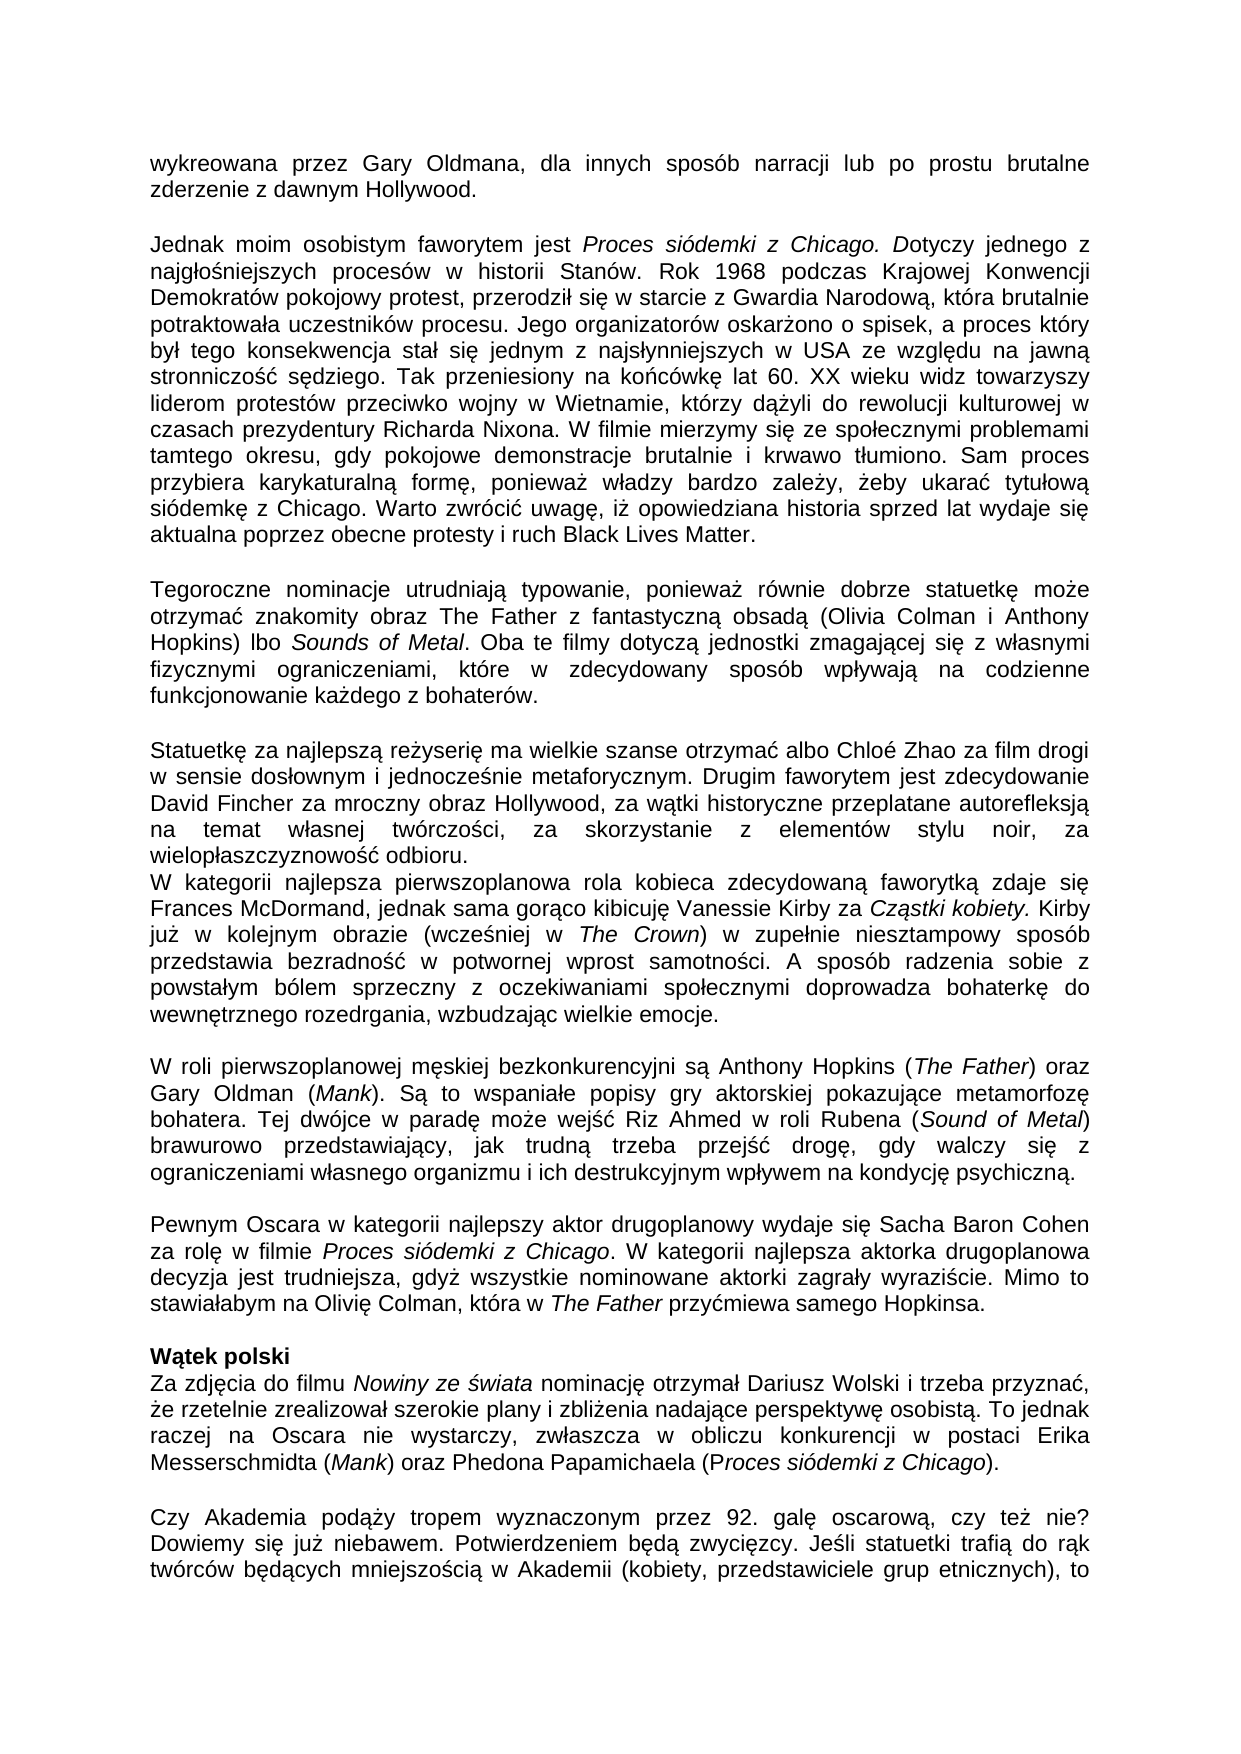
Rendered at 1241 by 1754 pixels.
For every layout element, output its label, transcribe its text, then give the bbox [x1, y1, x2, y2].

text W roli pierwszoplanowej męskiej bezkonkurencyjni są Anthony Hopkins (The Father) oraz Gary Oldman (Mank). Są to wspaniałe popisy gry aktorskiej pokazujące metamorfozę bohatera. Tej dwójce w paradę może wejść Riz Ahmed w roli Rubena (Sound of Metal) brawurowo przedstawiający, jak trudną trzeba przejść drogę, gdy walczy się z ograniczeniami własnego organizmu i ich destrukcyjnym wpływem na kondycję psychiczną. [150, 1027, 1090, 1185]
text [150, 150, 1090, 203]
text Za zdjęcia do filmu Nowiny ze świata nominację otrzymał Dariusz Wolski i trzeba przyznać, że rzetelnie zrealizował szerokie plany i zbliżenia nadające perspektywę osobistą. To jednak raczej na Oscara nie wystarczy, zwłaszcza w obliczu konkurencji w postaci Erika Messerschmidta (Mank) oraz Phedona Papamichaela (Proces siódemki z Chicago). [150, 1369, 1090, 1475]
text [150, 1504, 1090, 1583]
text Tegoroczne nominacje utrudniają typowanie, ponieważ równie dobrze statuetkę może otrzymać znakomity obraz The Father z fantastyczną obsadą (Olivia Colman i Anthony Hopkins) lbo Sounds of Metal. Oba te filmy dotyczą jednostki zmagającej się z własnymi fizycznymi ograniczeniami, które w zdecydowany sposób wpływają na codzienne funkcjonowanie każdego z bohaterów. [150, 576, 1090, 708]
text Jednak moim osobistym faworytem jest Proces siódemki z Chicago. Dotyczy jednego z najgłośniejszych procesów w historii Stanów. Rok 1968 podczas Krajowej Konwencji Demokratów pokojowy protest, przerodził się w starcie z Gwardia Narodową, która brutalnie potraktowała uczestników procesu. Jego organizatorów oskarżono o spisek, a proces który był tego konsekwencja stał się jednym z najsłynniejszych w USA ze względu na jawną stronniczość sędziego. Tak przeniesiony na końcówkę lat 60. XX wieku widz towarzyszy liderom protestów przeciwko wojny w Wietnamie, którzy dążyli do rewolucji kulturowej w czasach prezydentury Richarda Nixona. W filmie mierzymy się ze społecznymi problemami tamtego okresu, gdy pokojowe demonstracje brutalnie i krwawo tłumiono. Sam proces przybiera karykaturalną formę, ponieważ władzy bardzo zależy, żeby ukarać tytułową siódemkę z Chicago. Warto zwrócić uwagę, iż opowiedziana historia sprzed lat wydaje się aktualna poprzez obecne protesty i ruch Black Lives Matter. [150, 363, 1090, 548]
text Wątek polski [150, 1317, 1090, 1369]
text Statuetkę za najlepszą reżyserię ma wielkie szanse otrzymać albo Chloé Zhao za film drogi w sensie dosłownym i jednocześnie metaforycznym. Drugim faworytem jest zdecydowanie David Fincher za mroczny obraz Hollywood, za wątki historyczne przeplatane autorefleksją na temat własnej twórczości, za skorzystanie z elementów stylu noir, za wielopłaszczyznowość odbioru. [150, 737, 1090, 869]
text W kategorii najlepsza pierwszoplanowa rola kobieca zdecydowaną faworytką zdaje się Frances McDormand, jednak sama gorąco kibicuję Vanessie Kirby za Cząstki kobiety. Kirby już w kolejnym obrazie (wcześniej w The Crown) w zupełnie niesztampowy sposób przedstawia bezradność w potwornej wprost samotności. A sposób radzenia sobie z powstałym bólem sprzeczny z oczekiwaniami społecznymi doprowadza bohaterkę do wewnętrznego rozedrgania, wzbudzając wielkie emocje. [150, 869, 1090, 1027]
text Pewnym Oscara w kategorii najlepszy aktor drugoplanowy wydaje się Sacha Baron Cohen za rolę w filmie Proces siódemki z Chicago. W kategorii najlepsza aktorka drugoplanowa decyzja jest trudniejsza, gdyż wszystkie nominowane aktorki zagrały wyraziście. Mimo to stawiałabym na Olivię Colman, która w The Father przyćmiewa samego Hopkinsa. [150, 1185, 1090, 1317]
